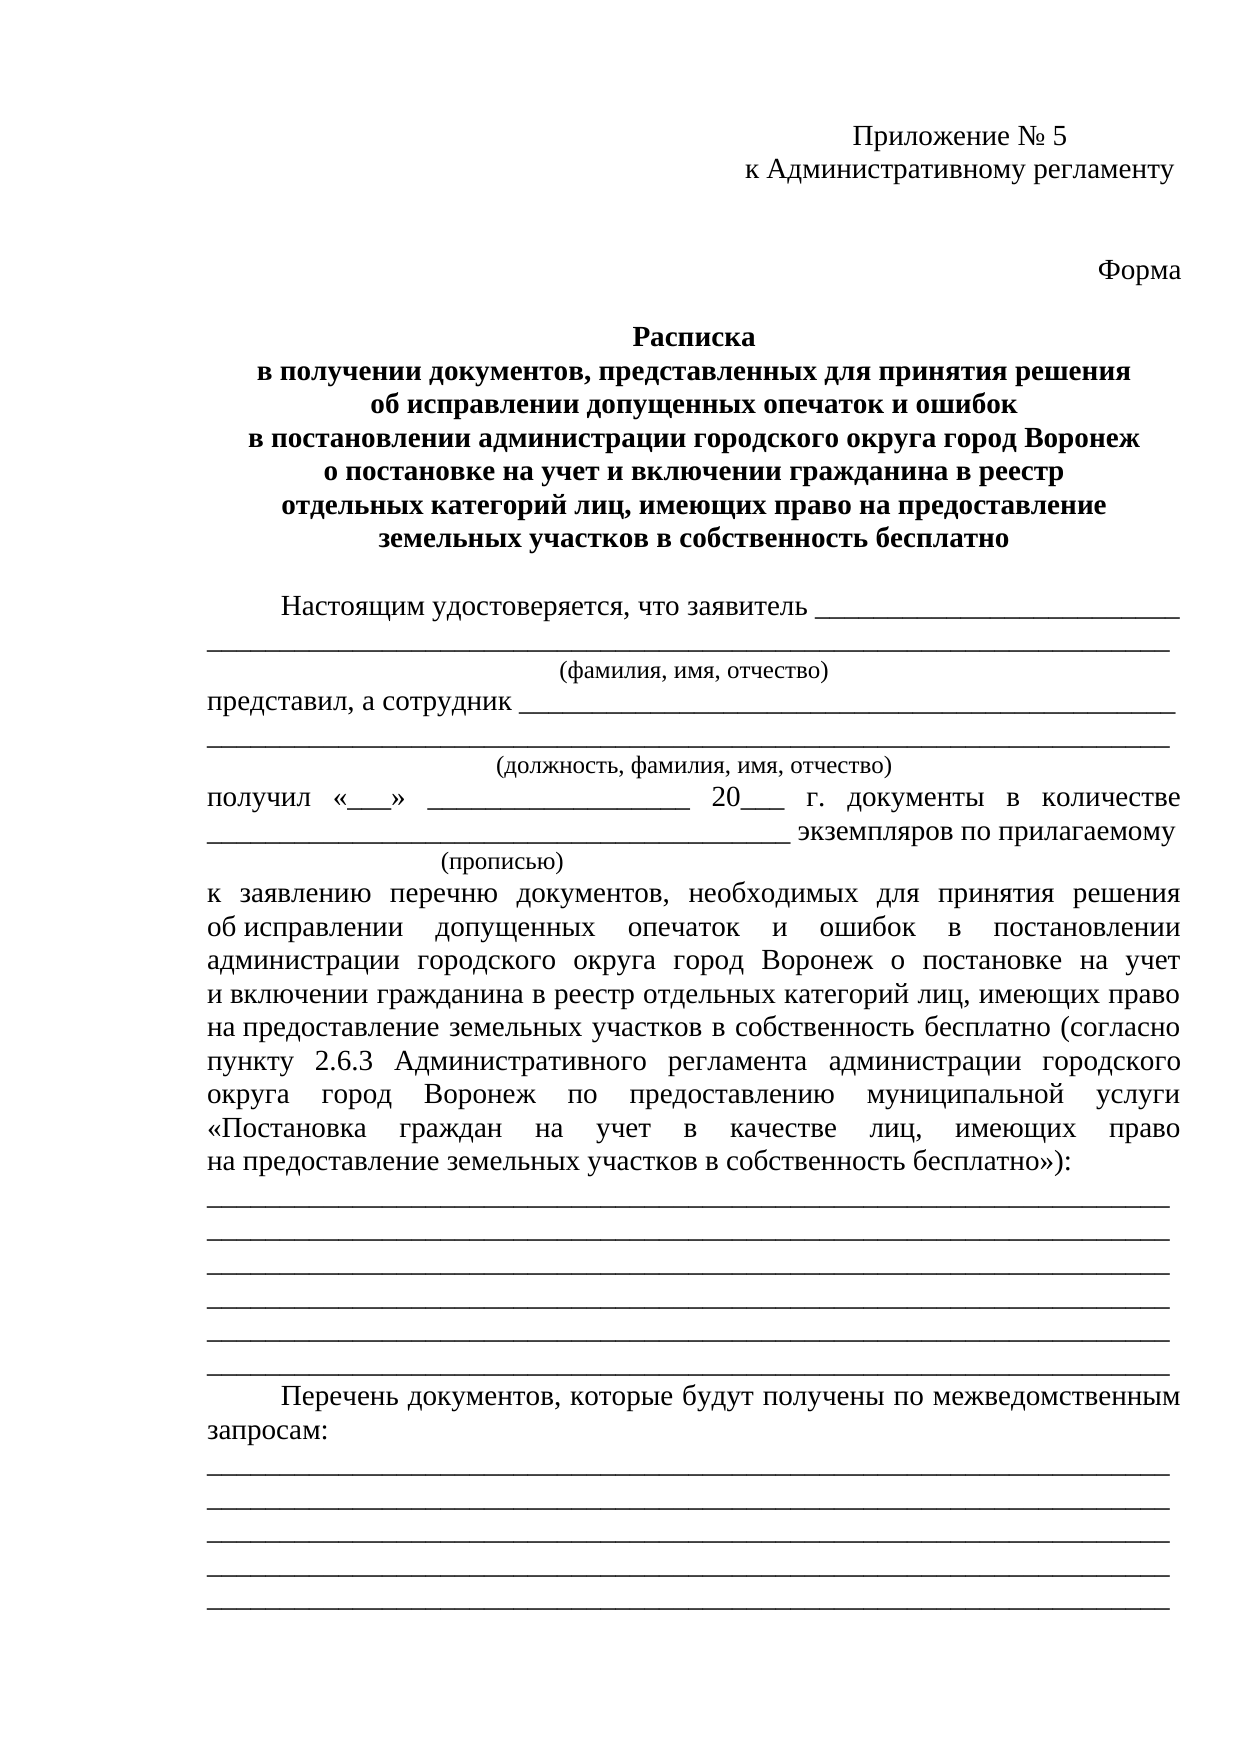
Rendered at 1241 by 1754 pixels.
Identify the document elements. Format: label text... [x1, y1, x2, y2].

text к заявлению перечню документов, необходимых для принятия решения об исправлении допущенных опечаток и ошибок в постановлении администрации городского округа город Воронеж о постановке на учет и включении гражданина в реестр отдельных категорий лиц, имеющих право на предоставление земельных участков в собственность бесплатно (согласно пункту 2.6.3 Административного регламента администрации городского округа город Воронеж по предоставлению муниципальной услуги «Постановка граждан на учет в качестве лиц, имеющих право на предоставление земельных участков в собственность бесплатно»): [207, 875, 1181, 1177]
text (должность, фамилия, имя, отчество) [207, 751, 1181, 779]
text __________________________________________________________________ [207, 1579, 1181, 1613]
text отдельных категорий лиц, имеющих право на предоставление [207, 487, 1181, 521]
text __________________________________________________________________ [207, 1244, 1181, 1278]
text в получении документов, представленных для принятия решения [207, 353, 1181, 386]
text получил «___» __________________ 20___ г. документы в количестве ________________________________________ экземпляров по прилагаемому [207, 779, 1181, 846]
text земельных участков в собственность бесплатно [207, 521, 1181, 554]
text Перечень документов, которые будут получены по межведомственным запросам: [207, 1378, 1181, 1445]
text (фамилия, имя, отчество) [207, 655, 1181, 683]
text __________________________________________________________________ [207, 1211, 1181, 1244]
text __________________________________________________________________ [207, 1445, 1181, 1479]
text представил, а сотрудник _____________________________________________ [207, 683, 1181, 717]
text __________________________________________________________________ [207, 1345, 1181, 1378]
text (прописью) [207, 846, 797, 875]
text к Административному регламенту [738, 152, 1181, 185]
text Приложение № 5 [738, 118, 1181, 152]
text __________________________________________________________________ [207, 1546, 1181, 1579]
text __________________________________________________________________ [207, 1479, 1181, 1512]
text Расписка [207, 319, 1181, 353]
text __________________________________________________________________ [207, 1311, 1181, 1345]
text в постановлении администрации городского округа город Воронеж [207, 420, 1181, 453]
text __________________________________________________________________ [207, 621, 1181, 655]
text __________________________________________________________________ [207, 717, 1181, 751]
text Настоящим удостоверяется, что заявитель _________________________ [207, 588, 1181, 621]
text __________________________________________________________________ [207, 1512, 1181, 1546]
text __________________________________________________________________ [207, 1177, 1181, 1211]
text о постановке на учет и включении гражданина в реестр [207, 453, 1181, 487]
text Форма [207, 252, 1181, 286]
text об исправлении допущенных опечаток и ошибок [207, 386, 1181, 420]
text __________________________________________________________________ [207, 1278, 1181, 1311]
